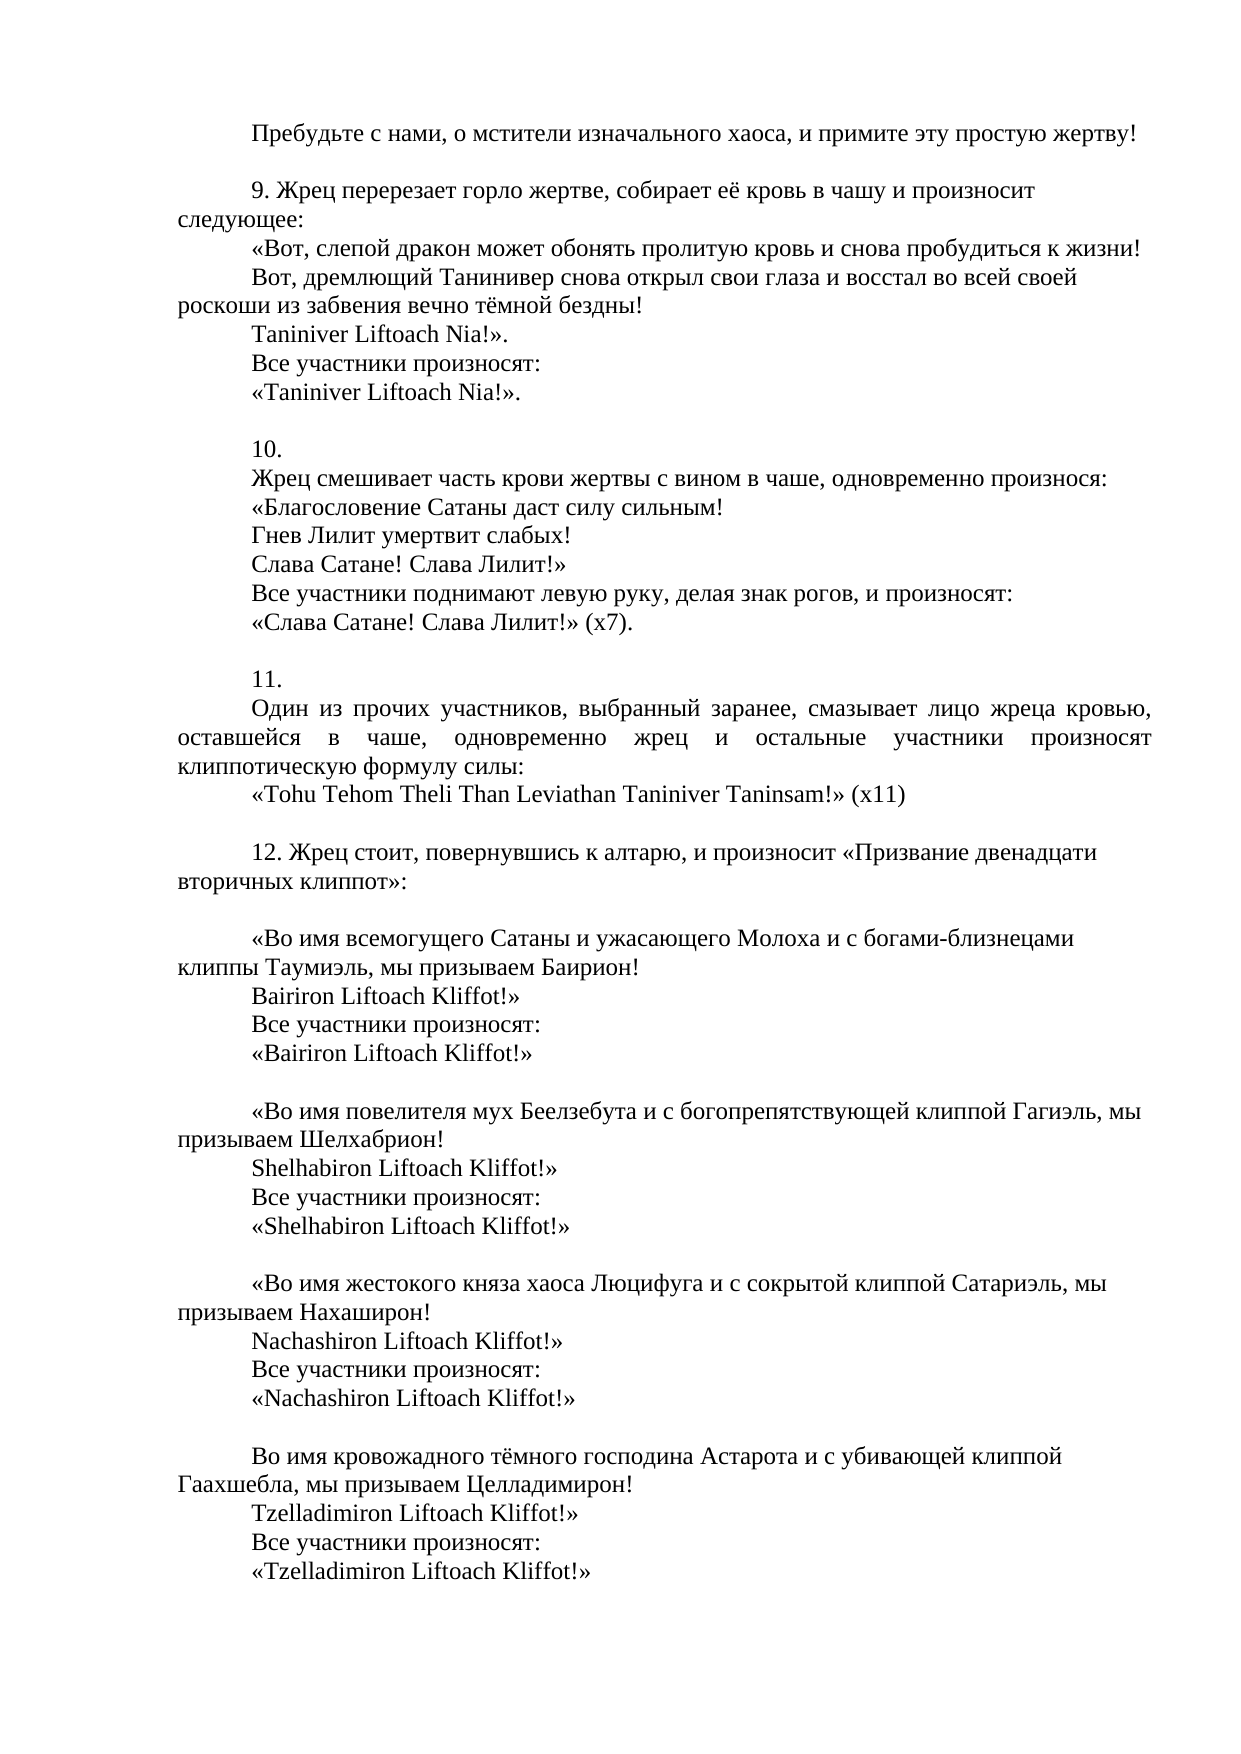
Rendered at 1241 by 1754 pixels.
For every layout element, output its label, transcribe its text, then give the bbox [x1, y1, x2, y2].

text «Слава Сатане! Слава Лилит!» (х7). [251, 607, 1163, 636]
text 9. Жрец перерезает горло жертве, собирает её кровь в чашу и произносит следующее: [177, 176, 1073, 233]
text Пребудьте с нами, о мстители изначального хаоса, и примите эту простую жертву! [251, 118, 1163, 147]
text 10. [251, 434, 1163, 463]
text «Taniniver Liftoach Nia!». [251, 377, 1163, 406]
text Tzelladimiron Liftoach Kliffot!» Все участники произносят: [251, 1498, 581, 1556]
text «Во имя всемогущего Сатаны и ужасающего Молоха и с богами-близнецами клиппы Таумиэль, мы призываем Баирион! [177, 923, 1142, 981]
text Слава Сатане! Слава Лилит!» [251, 549, 1163, 578]
text «Bairiron Liftoach Kliffot!» [251, 1038, 1163, 1067]
text Один из прочих участников, выбранный заранее, смазывает лицо жреца кровью, оставшейся в чаше, одновременно жрец и остальные участники произносят клиппотическую формулу силы: [177, 693, 1152, 779]
text «Shelhabiron Liftoach Kliffot!» [251, 1211, 1163, 1239]
text Bairiron Liftoach Kliffot!» Все участники произносят: [251, 981, 544, 1038]
text «Во имя повелителя мух Беелзебута и с богопрепятствующей клиппой Гагиэль, мы призываем Шелхабрион! [177, 1096, 1163, 1153]
text 12. Жрец стоит, повернувшись к алтарю, и произносит «Призвание двенадцати вторичных клиппот»: [177, 837, 1163, 894]
text «Tohu Tehom Theli Than Leviathan Taniniver Taninsam!» (х11) [251, 779, 1163, 808]
text «Благословение Сатаны даст силу сильным! Гнев Лилит умертвит слабых! [251, 492, 727, 549]
text «Nachashiron Liftoach Kliffot!» [251, 1383, 1163, 1412]
text Shelhabiron Liftoach Kliffot!» Все участники произносят: [251, 1153, 561, 1211]
text Во имя кровожадного тёмного господина Астарота и с убивающей клиппой Гаахшебла, мы призываем Целладимирон! [177, 1441, 1163, 1498]
text Жрец смешивает часть крови жертвы с вином в чаше, одновременно произнося: [251, 463, 1163, 492]
text Taniniver Liftoach Nia!». Все участники произносят: [251, 319, 544, 377]
text Nachashiron Liftoach Kliffot!» Все участники произносят: [251, 1326, 566, 1383]
text 11. [251, 664, 1163, 693]
text «Вот, слепой дракон может обонять пролитую кровь и снова пробудиться к жизни! [251, 233, 1163, 262]
text Все участники поднимают левую руку, делая знак рогов, и произносят: [251, 578, 1163, 607]
text «Tzelladimiron Liftoach Kliffot!» [251, 1556, 1163, 1584]
text Вот, дремлющий Танинивер снова открыл свои глаза и восстал во всей своей роскоши из забвения вечно тёмной бездны! [177, 262, 1163, 319]
text «Во имя жестокого княза хаоса Люцифуга и с сокрытой клиппой Сатариэль, мы призываем Нахаширон! [177, 1268, 1163, 1326]
